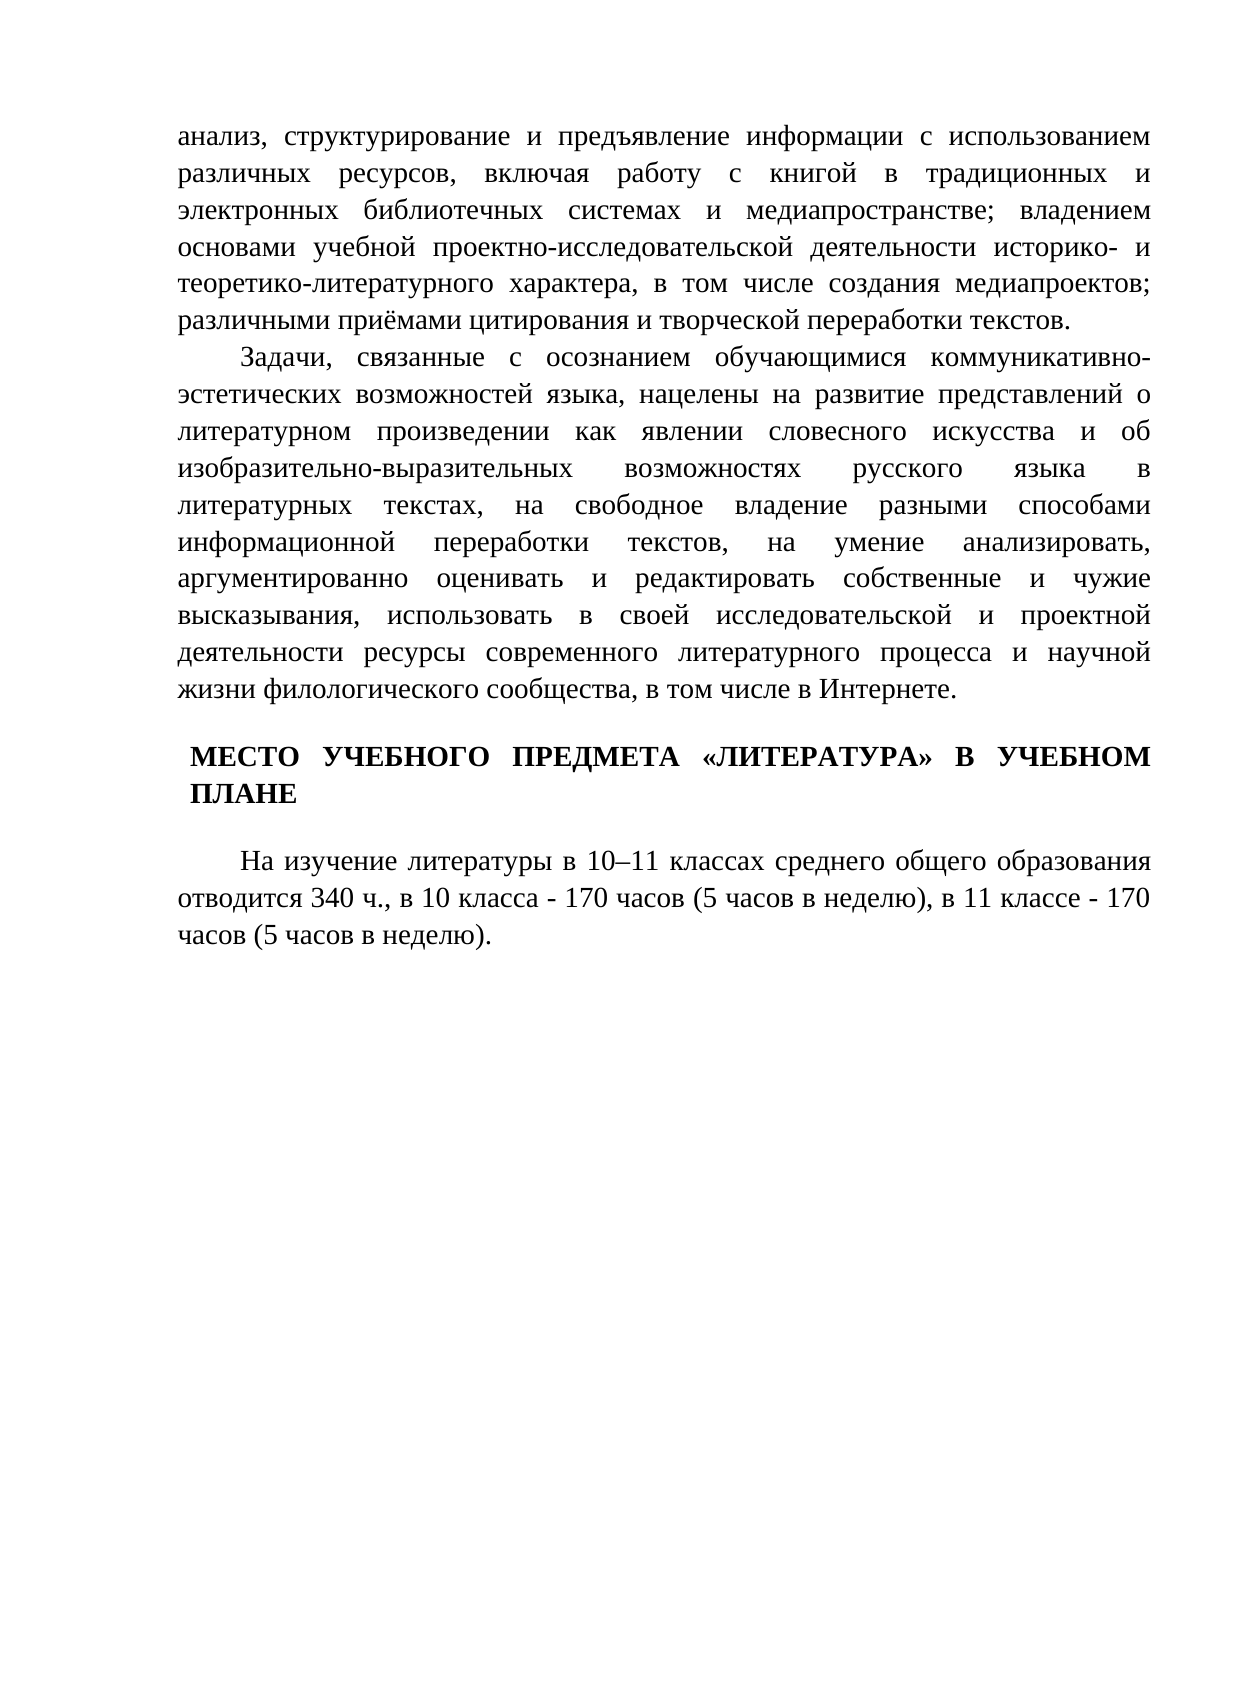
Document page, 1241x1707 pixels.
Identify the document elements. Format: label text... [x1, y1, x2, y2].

text Задачи, связанные с осознанием обучающимися коммуникативно-эстетических возможностей языка, нацелены на развитие представлений о литературном произведении как явлении словесного искусства и об изобразительно-выразительных возможностях русского языка в литературных текстах, на свободное владение разными способами информационной переработки текстов, на умение анализировать, аргументированно оценивать и редактировать собственные и чужие высказывания, использовать в своей исследовательской и проектной деятельности ресурсы современного литературного процесса и научной жизни филологического сообщества, в том числе в Интернете. [177, 339, 1152, 705]
text МЕСТО УЧЕБНОГО ПРЕДМЕТА «ЛИТЕРАТУРА» В УЧЕБНОМ ПЛАНЕ [190, 739, 1152, 809]
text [177, 118, 1152, 336]
text На изучение литературы в 10–11 классах среднего общего образования отводится 340 ч., в 10 класса - 170 часов (5 часов в неделю), в 11 классе - 170 часов (5 часов в неделю). [177, 843, 1152, 951]
